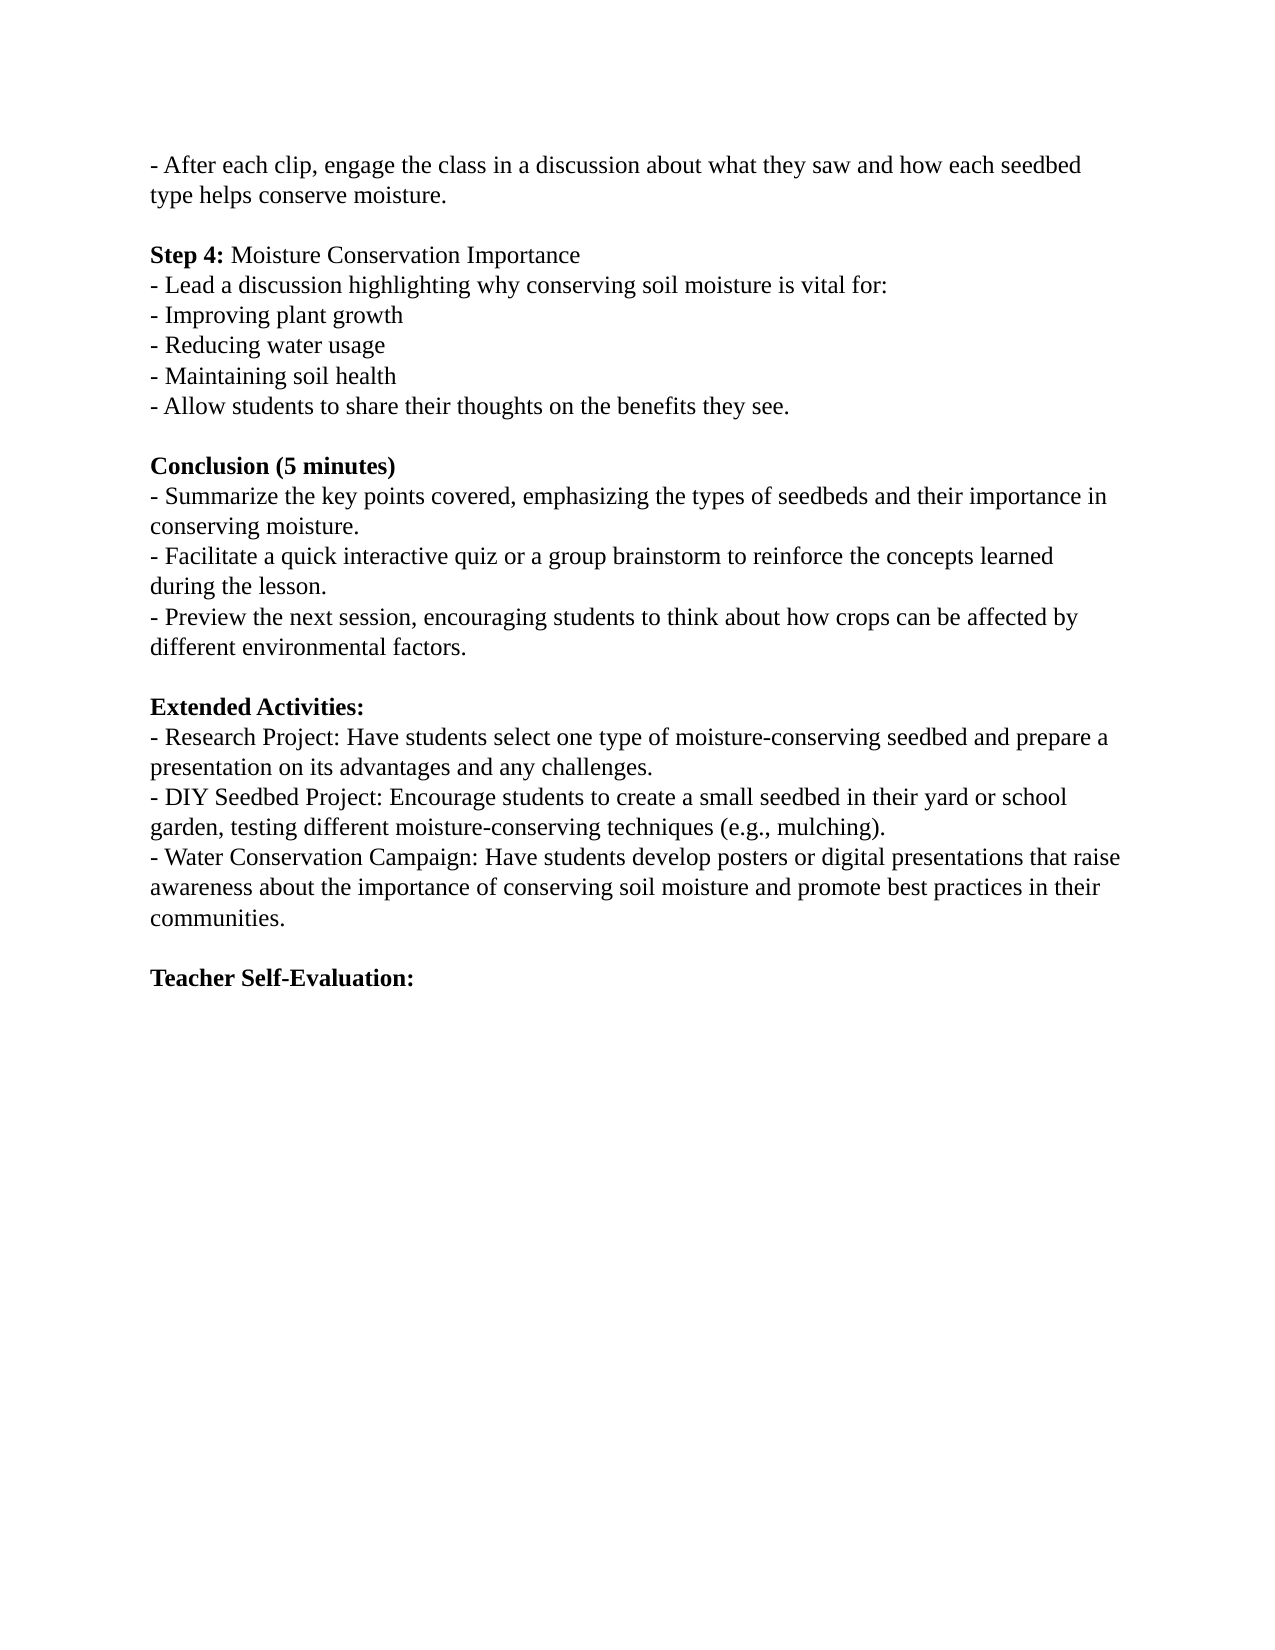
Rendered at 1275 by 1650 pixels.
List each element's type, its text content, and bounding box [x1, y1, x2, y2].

text - Reducing water usage [150, 331, 1125, 359]
text Conclusion (5 minutes) [150, 451, 1125, 480]
text - Preview the next session, encouraging students to think about how crops can be affected by different environmental factors. [150, 602, 1125, 660]
text - Lead a discussion highlighting why conserving soil moisture is vital for: [150, 270, 1125, 299]
text Teacher Self-Evaluation: [150, 963, 1125, 992]
text - After each clip, engage the class in a discussion about what they saw and how each seedbed type helps conserve moisture. [150, 150, 1125, 209]
text - DIY Seedbed Project: Encourage students to create a small seedbed in their yard or school garden, testing different moisture-conserving techniques (e.g., mulching). [150, 782, 1125, 841]
text - Facilitate a quick interactive quiz or a group brainstorm to reinforce the concepts learned during the lesson. [150, 541, 1125, 600]
text - Water Conservation Campaign: Have students develop posters or digital presentations that raise awareness about the importance of conserving soil moisture and promote best practices in their communities. [150, 842, 1125, 931]
text - Research Project: Have students select one type of moisture-conserving seedbed and prepare a presentation on its advantages and any challenges. [150, 722, 1125, 781]
text - Allow students to share their thoughts on the benefits they see. [150, 391, 1125, 419]
text - Summarize the key points covered, emphasizing the types of seedbeds and their importance in conserving moisture. [150, 481, 1125, 540]
text Extended Activities: [150, 692, 1125, 721]
text Step 4: Moisture Conservation Importance [150, 240, 1125, 269]
text - Improving plant growth [150, 301, 1125, 329]
text - Maintaining soil health [150, 361, 1125, 389]
